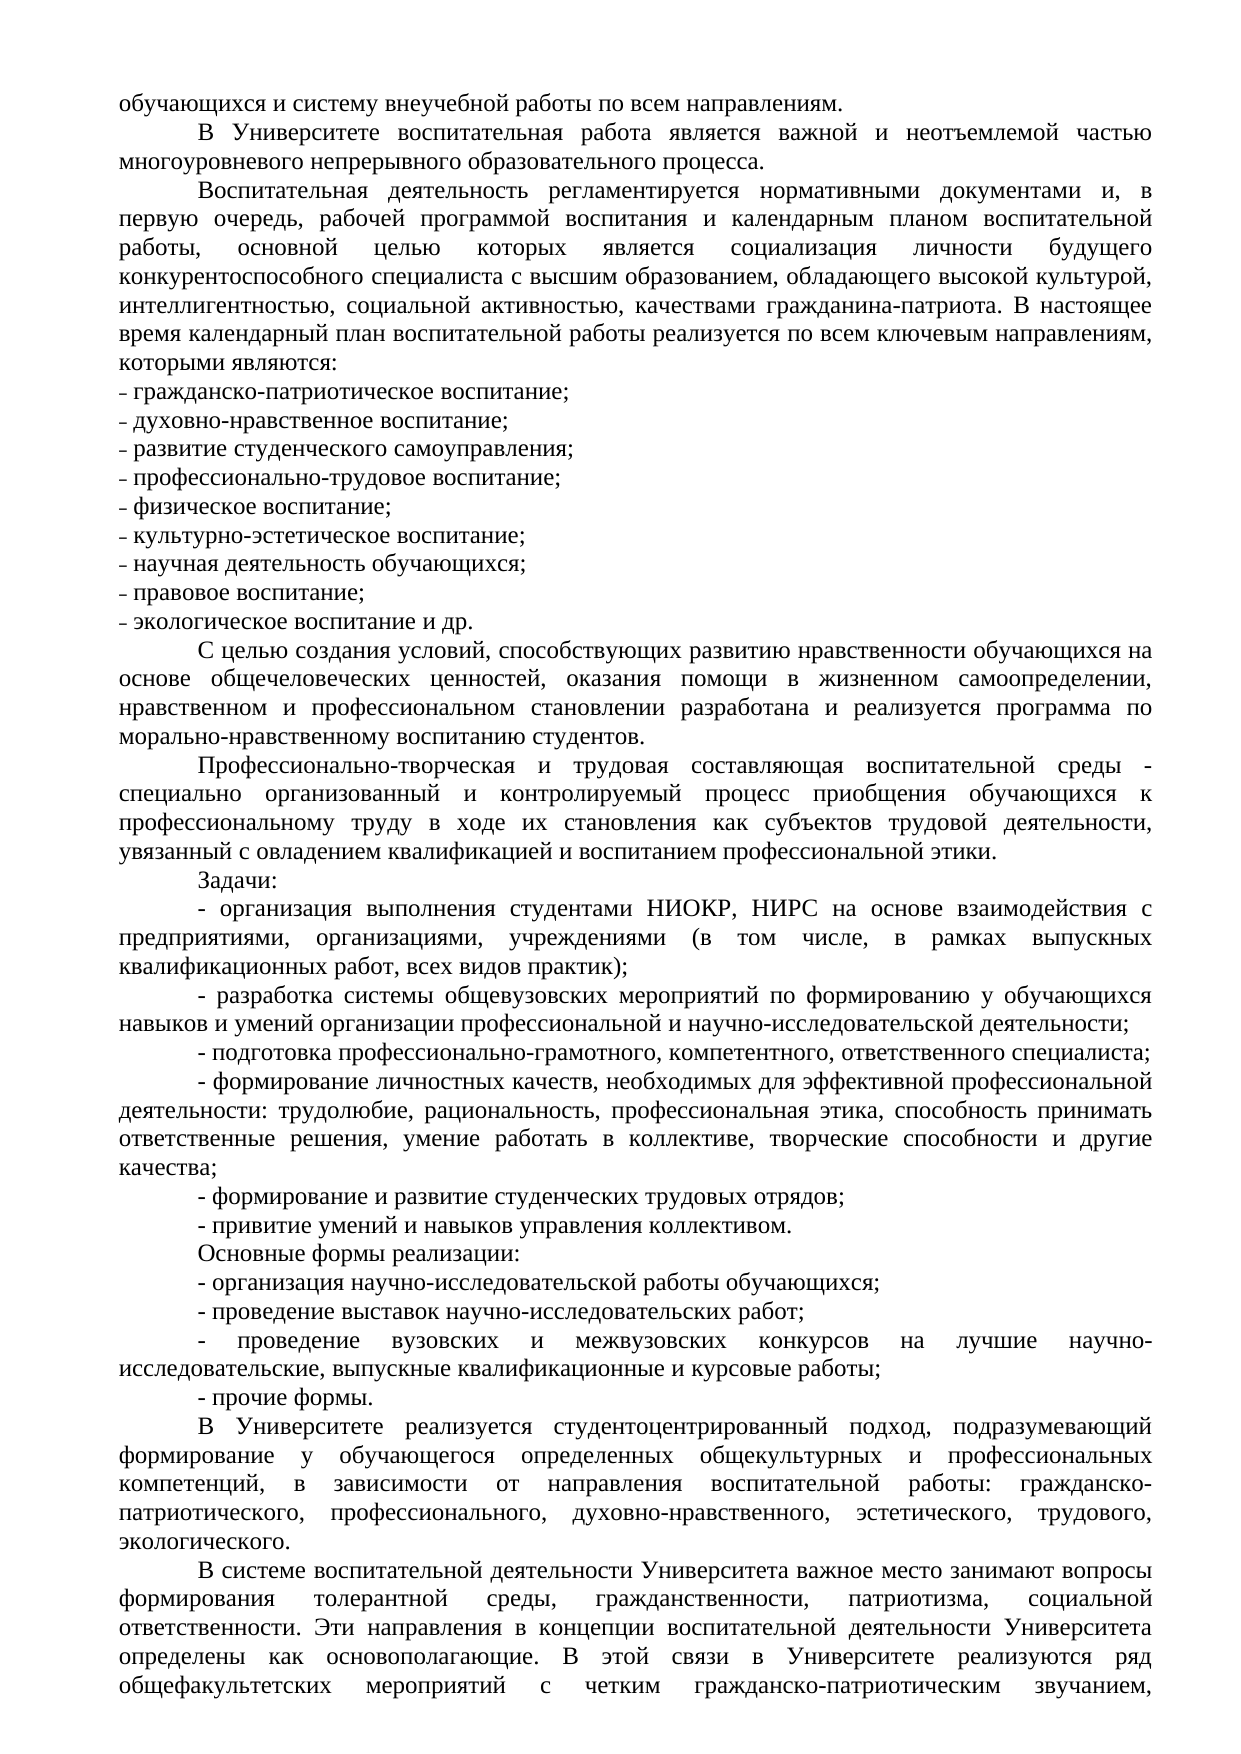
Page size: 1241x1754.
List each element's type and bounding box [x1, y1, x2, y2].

table_cell [118, 89, 1156, 1698]
